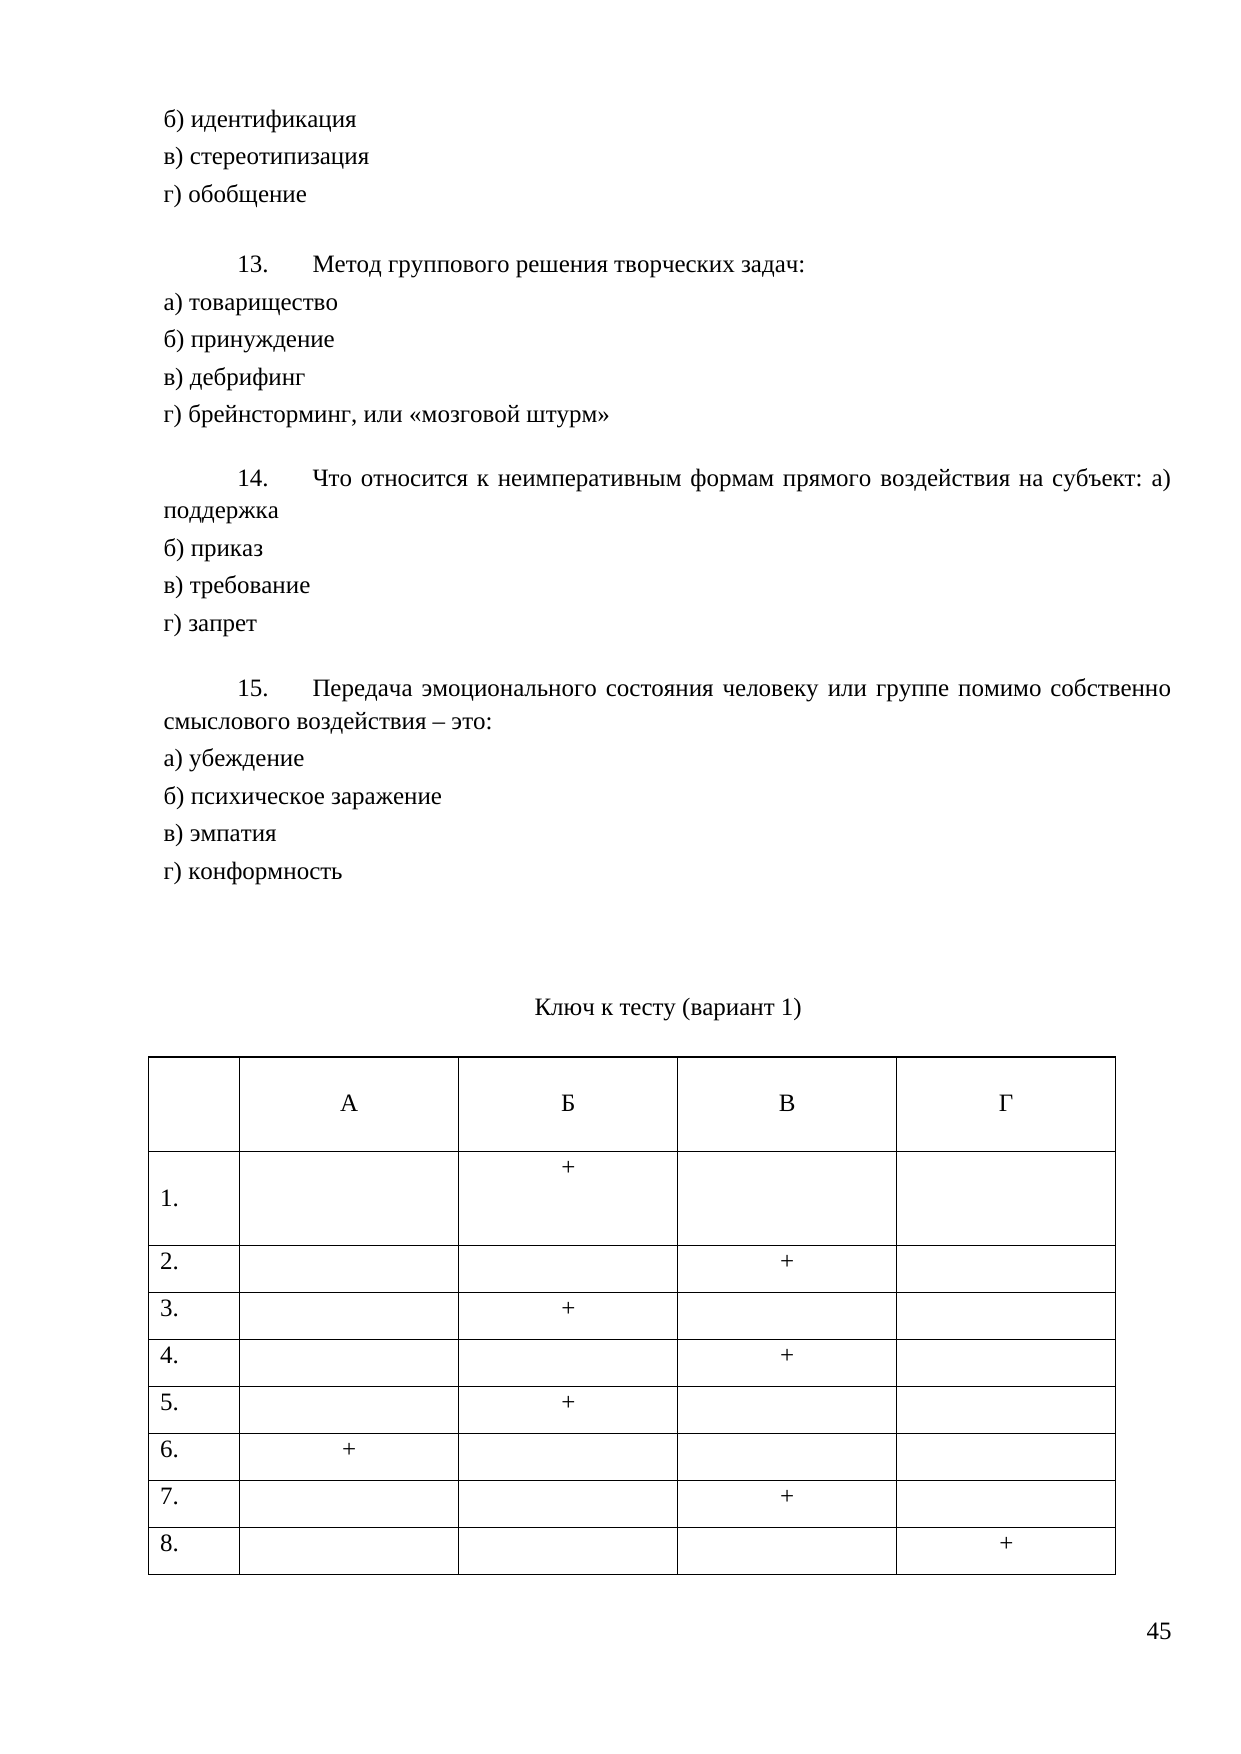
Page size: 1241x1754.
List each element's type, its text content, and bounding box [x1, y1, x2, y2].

table_cell [240, 1528, 458, 1574]
table_cell [897, 1340, 1115, 1386]
table_cell [678, 1387, 896, 1433]
table_cell + [897, 1528, 1115, 1574]
table_cell [459, 1481, 677, 1527]
table_cell [459, 1340, 677, 1386]
table_cell 1. [149, 1152, 239, 1245]
table_cell + [678, 1340, 896, 1386]
subtitle Ключ к тесту (вариант 1) [157, 992, 1179, 1021]
text а) убеждение [163, 743, 1172, 772]
table_cell [897, 1434, 1115, 1480]
list Что относится к неимперативным формам прямого воздействия на субъект: а) поддержка [163, 463, 1172, 524]
table_cell 2. [149, 1246, 239, 1292]
text в) эмпатия [163, 818, 1172, 847]
list Метод группового решения творческих задач: [163, 249, 1172, 278]
table_header [149, 1058, 239, 1151]
text г) запрет [163, 608, 1172, 637]
table_cell [897, 1293, 1115, 1339]
table_header А [240, 1058, 458, 1151]
table_cell [240, 1246, 458, 1292]
text г) обобщение [163, 179, 1172, 208]
table_cell + [678, 1481, 896, 1527]
table_cell [897, 1481, 1115, 1527]
text в) дебрифинг [163, 362, 1172, 390]
text г) конформность [163, 856, 1172, 885]
table_cell [897, 1387, 1115, 1433]
table_cell [240, 1152, 458, 1245]
table_header Б [459, 1058, 677, 1151]
table_cell + [459, 1387, 677, 1433]
table_cell [678, 1434, 896, 1480]
table_cell [240, 1340, 458, 1386]
table_cell 6. [149, 1434, 239, 1480]
table_cell [897, 1152, 1115, 1245]
table_cell [678, 1528, 896, 1574]
text б) психическое заражение [163, 781, 1172, 810]
table_header В [678, 1058, 896, 1151]
table_cell [897, 1246, 1115, 1292]
table_cell [678, 1152, 896, 1245]
text б) идентификация [163, 104, 1172, 133]
table_header Г [897, 1058, 1115, 1151]
table_cell [240, 1481, 458, 1527]
table_cell [240, 1387, 458, 1433]
list Передача эмоционального состояния человеку или группе помимо собственно смыслового воздействия – это: [163, 673, 1172, 735]
table_cell 7. [149, 1481, 239, 1527]
table_cell [459, 1528, 677, 1574]
table_cell 4. [149, 1340, 239, 1386]
text г) брейнсторминг, или «мозговой штурм» [163, 399, 1172, 428]
table_cell + [678, 1246, 896, 1292]
table_cell 8. [149, 1528, 239, 1574]
text б) приказ [163, 533, 1172, 562]
table_cell [459, 1246, 677, 1292]
table_cell 3. [149, 1293, 239, 1339]
text в) требование [163, 570, 1172, 599]
table_cell [459, 1434, 677, 1480]
table_cell + [240, 1434, 458, 1480]
table_cell + [459, 1152, 677, 1245]
text в) стереотипизация [163, 141, 1172, 170]
table_cell 5. [149, 1387, 239, 1433]
table_cell [678, 1293, 896, 1339]
table_cell + [459, 1293, 677, 1339]
table_cell [240, 1293, 458, 1339]
text б) принуждение [163, 324, 1172, 353]
text а) товарищество [163, 287, 1172, 315]
